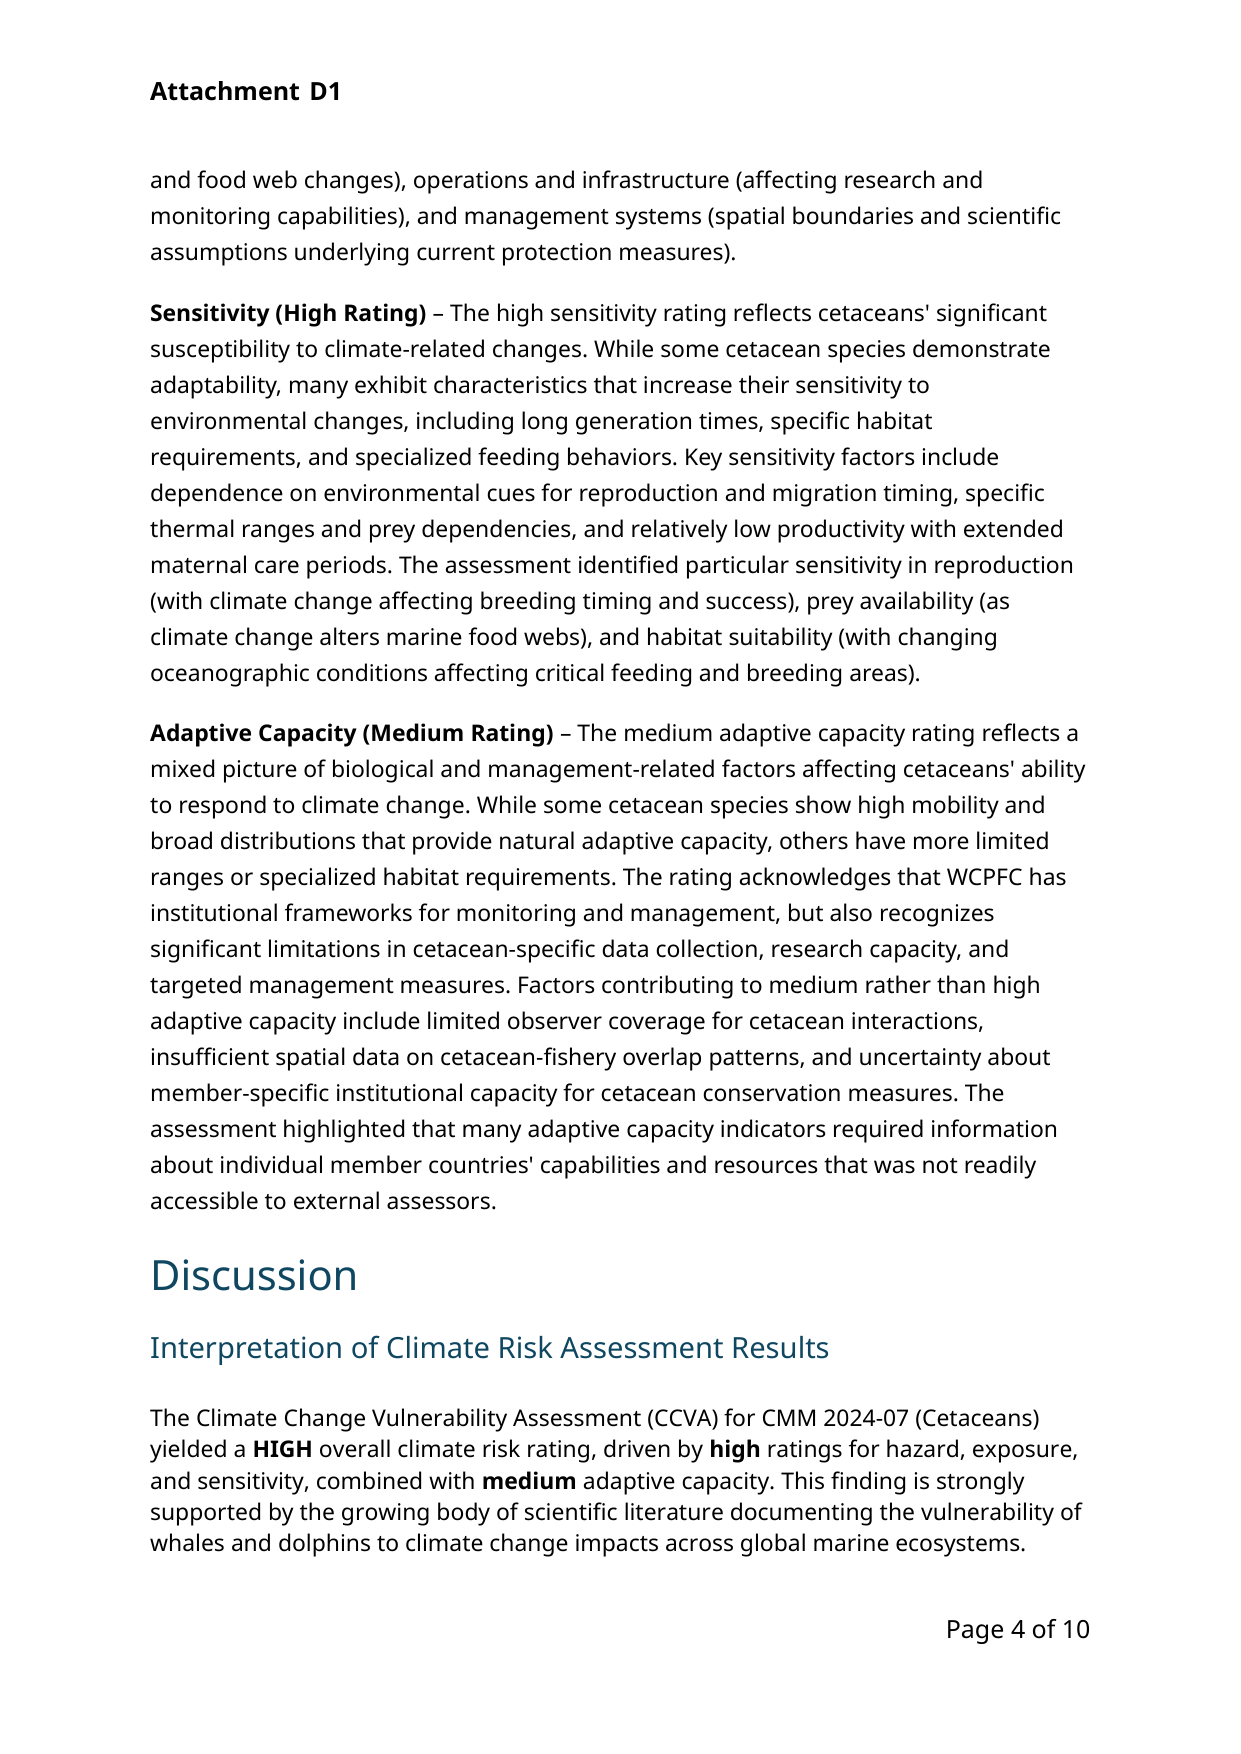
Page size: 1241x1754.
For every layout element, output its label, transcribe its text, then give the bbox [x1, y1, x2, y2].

text Adaptive Capacity (Medium Rating) – The medium adaptive capacity rating reflects a mixed picture of biological and management-related factors affecting cetaceans' ability to respond to climate change. While some cetacean species show high mobility and broad distributions that provide natural adaptive capacity, others have more limited ranges or specialized habitat requirements. The rating acknowledges that WCPFC has institutional frameworks for monitoring and management, but also recognizes significant limitations in cetacean-specific data collection, research capacity, and targeted management measures. Factors contributing to medium rather than high adaptive capacity include limited observer coverage for cetacean interactions, insufficient spatial data on cetacean-fishery overlap patterns, and uncertainty about member-specific institutional capacity for cetacean conservation measures. The assessment highlighted that many adaptive capacity indicators required information about individual member countries' capabilities and resources that was not readily accessible to external assessors. [150, 717, 1090, 1216]
subtitle Discussion [150, 1246, 1090, 1302]
text The Climate Change Vulnerability Assessment (CCVA) for CMM 2024-07 (Cetaceans) yielded a HIGH overall climate risk rating, driven by high ratings for hazard, exposure, and sensitivity, combined with medium adaptive capacity. This finding is strongly supported by the growing body of scientific literature documenting the vulnerability of whales and dolphins to climate change impacts across global marine ecosystems. [150, 1402, 1090, 1558]
subtitle Interpretation of Climate Risk Assessment Results [150, 1327, 1090, 1367]
text Sensitivity (High Rating) – The high sensitivity rating reflects cetaceans' significant susceptibility to climate-related changes. While some cetacean species demonstrate adaptability, many exhibit characteristics that increase their sensitivity to environmental changes, including long generation times, specific habitat requirements, and specialized feeding behaviors. Key sensitivity factors include dependence on environmental cues for reproduction and migration timing, specific thermal ranges and prey dependencies, and relatively low productivity with extended maternal care periods. The assessment identified particular sensitivity in reproduction (with climate change affecting breeding timing and success), prey availability (as climate change alters marine food webs), and habitat suitability (with changing oceanographic conditions affecting critical feeding and breeding areas). [150, 297, 1090, 688]
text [150, 164, 1090, 267]
